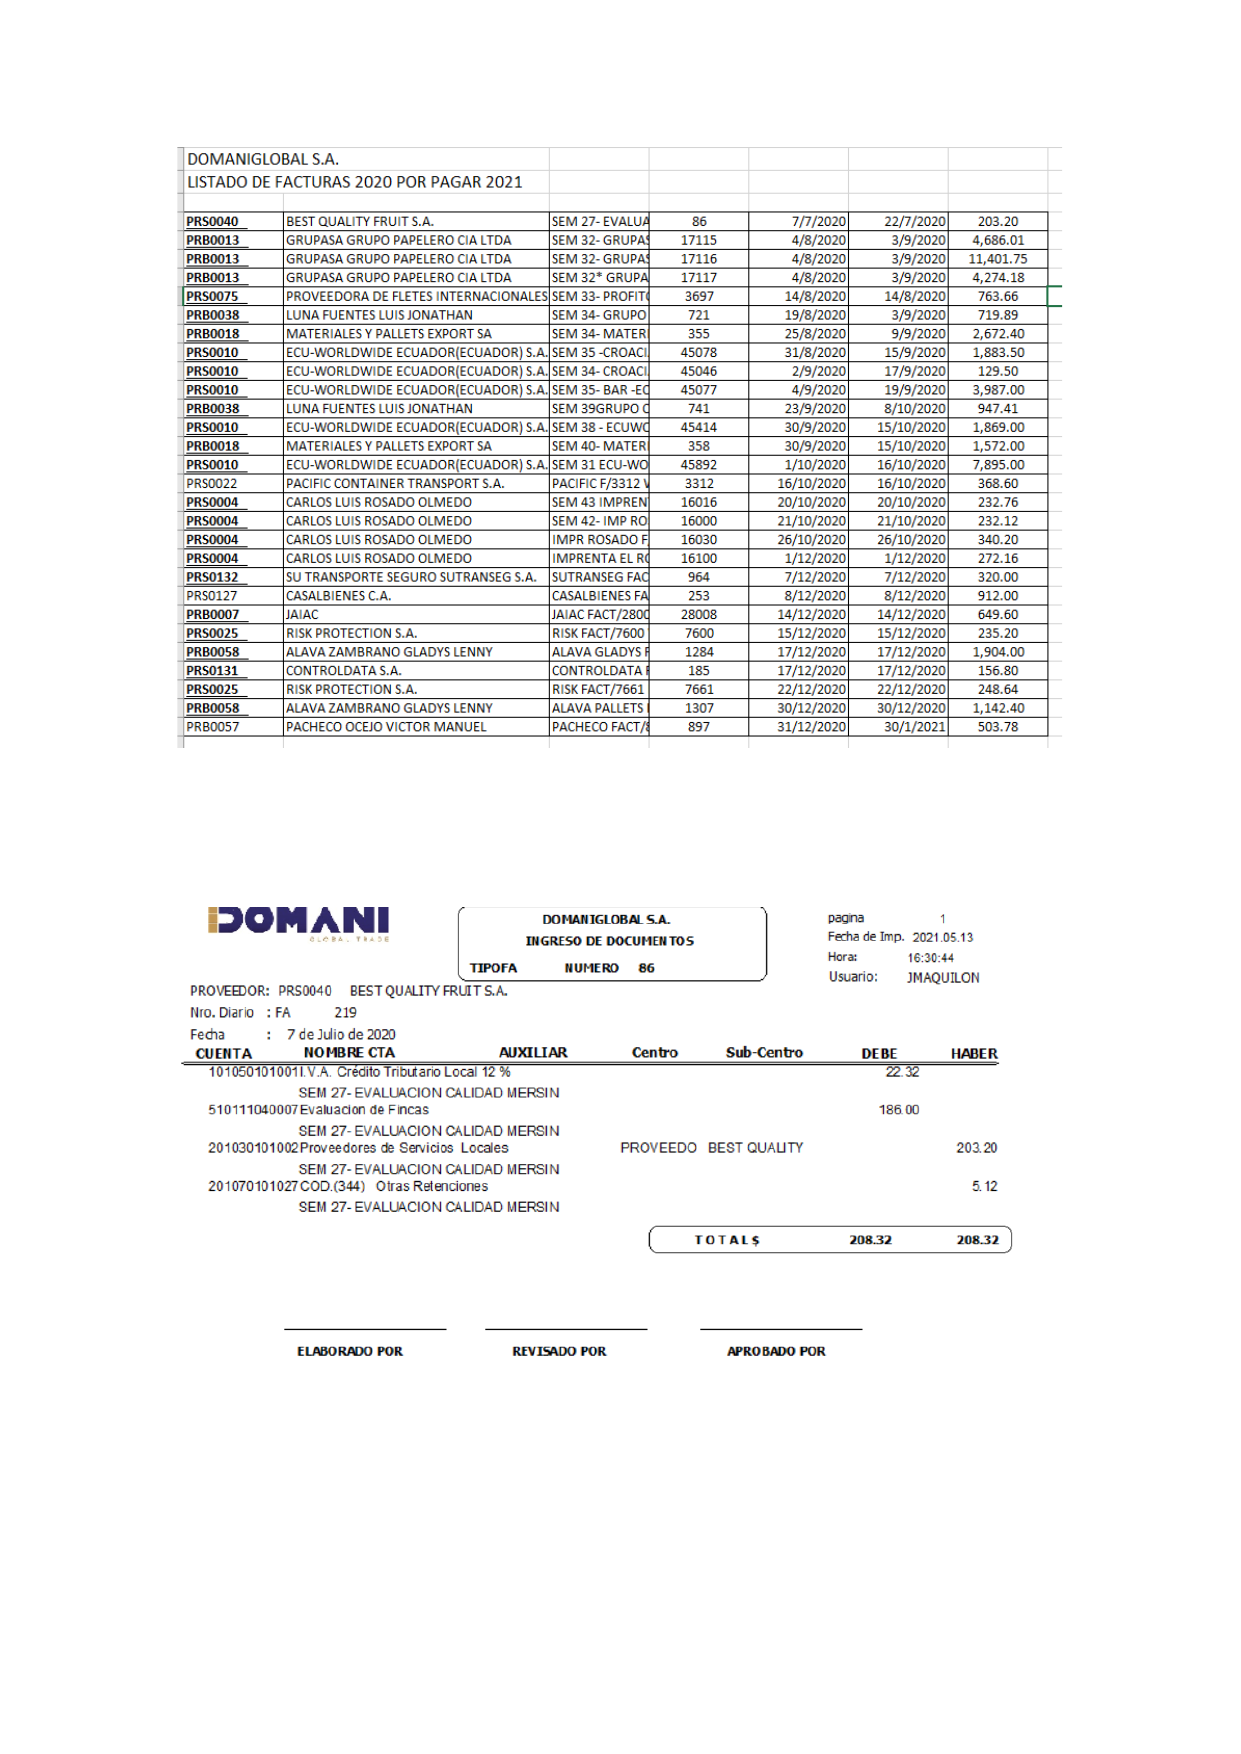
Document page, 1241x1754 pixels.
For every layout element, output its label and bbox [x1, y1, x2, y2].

picture [177, 907, 1063, 1374]
picture [177, 147, 1063, 748]
